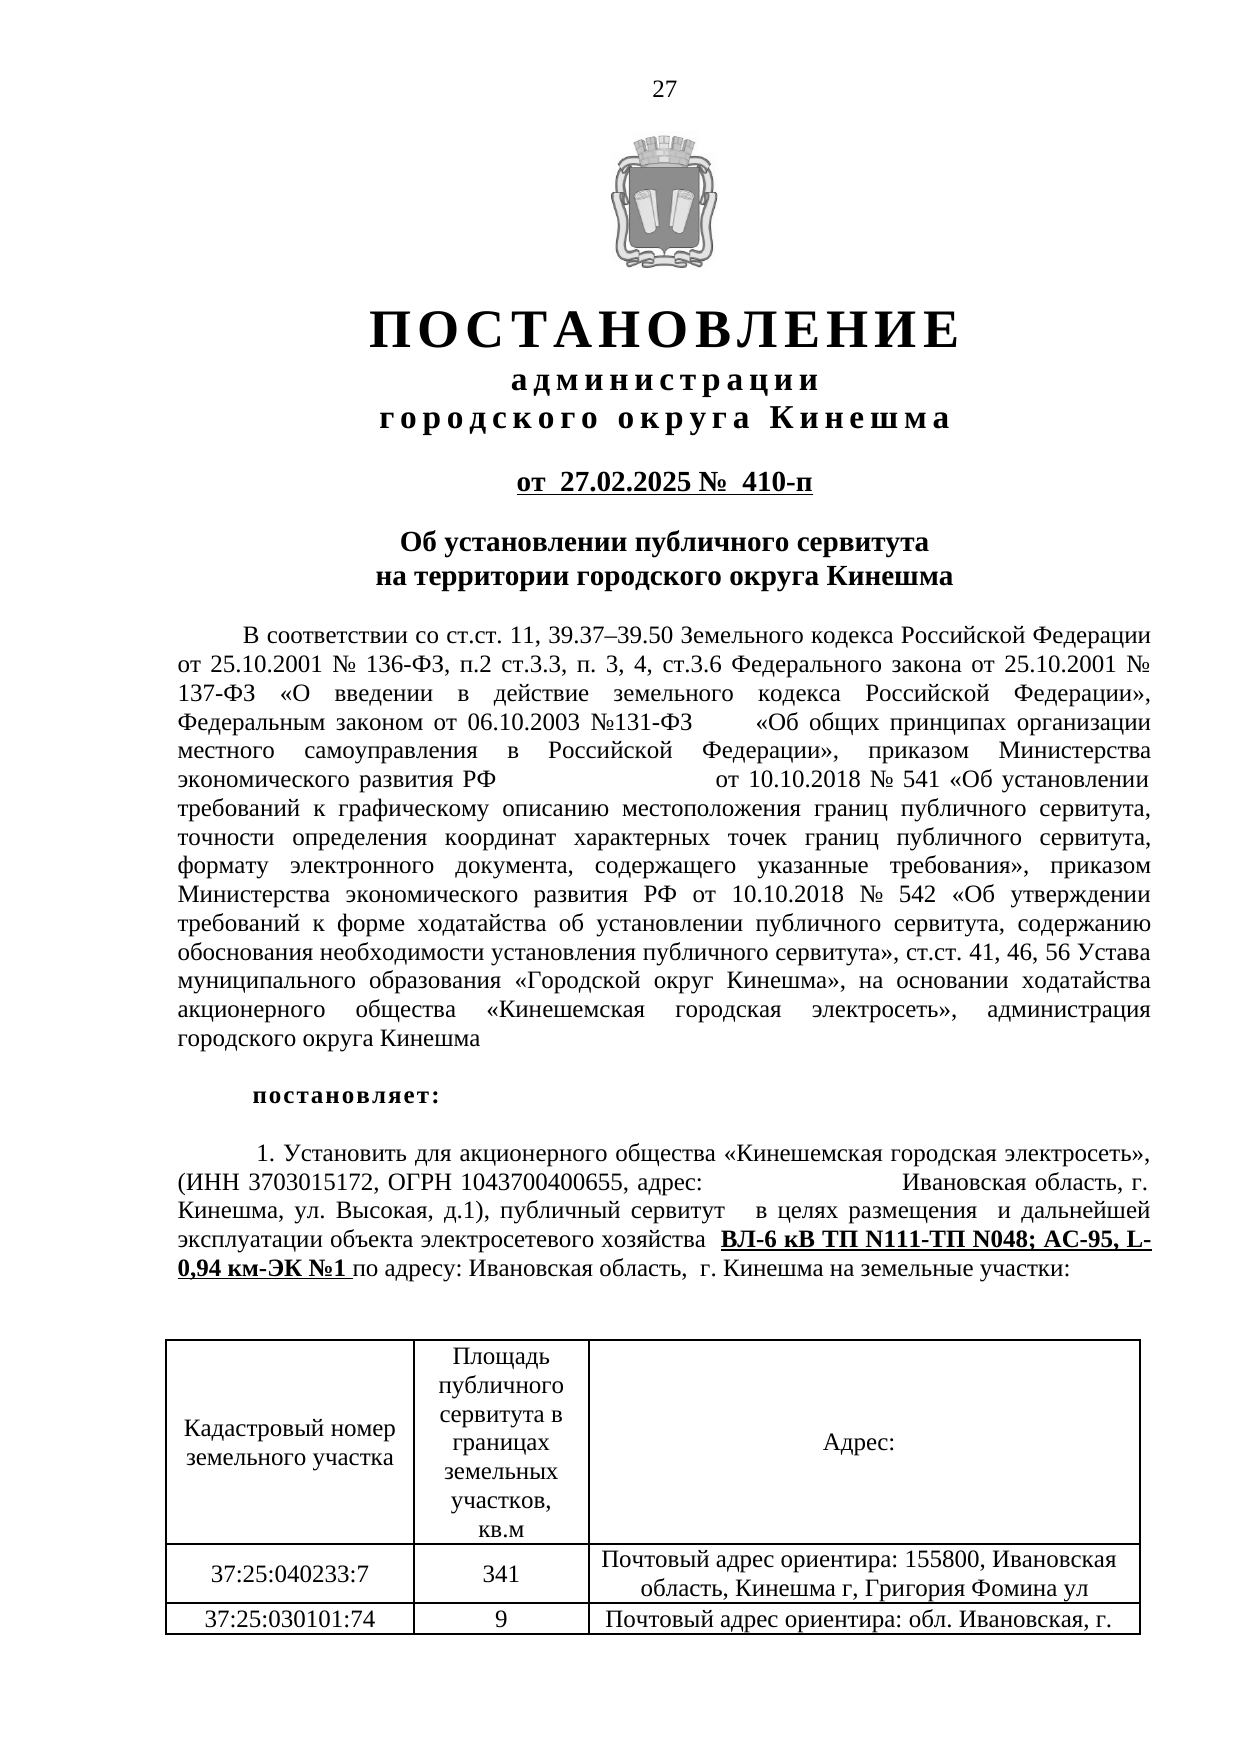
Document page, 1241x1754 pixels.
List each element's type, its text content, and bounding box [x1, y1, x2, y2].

text 1. Установить для акционерного общества «Кинешемская городская электросеть», (ИНН 3703015172, ОГРН 1043700400655, адрес: Ивановская область, г. Кинешма, ул. Высокая, д.1), публичный сервитут в целях размещения и дальнейшей эксплуатации объекта электросетевого хозяйства ВЛ-6 кВ ТП N111-ТП N048; АС-95, L-0,94 км-ЭК №1 по адресу: Ивановская область, г. Кинешма на земельные участки: [177, 1138, 1152, 1282]
table_header Адрес: [590, 1341, 1139, 1542]
table_cell 37:25:040233:7 [167, 1545, 413, 1602]
text на территории городского округа Кинешма [177, 558, 1152, 591]
table_header Площадь публичного сервитута в границах земельных участков, кв.м [415, 1341, 588, 1542]
text городского округа Кинешма [177, 397, 1152, 436]
table_cell 9 [415, 1604, 588, 1633]
text от 27.02.2025 № 410-п [177, 464, 1152, 498]
text постановляет: [177, 1080, 1152, 1109]
text Об установлении публичного сервитута [177, 524, 1152, 558]
table_header Кадастровый номер земельного участка [167, 1341, 413, 1542]
table_cell 37:25:030101:74 [167, 1604, 413, 1633]
table_cell 341 [415, 1545, 588, 1602]
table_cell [590, 1545, 1139, 1602]
text ПОСТАНОВЛЕНИЕ [177, 297, 1152, 359]
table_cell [590, 1604, 1139, 1633]
text В соответствии со ст.ст. 11, 39.37–39.50 Земельного кодекса Российской Федерации от 25.10.2001 № 136-ФЗ, п.2 ст.3.3, п. 3, 4, ст.3.6 Федерального закона от 25.10.2001 № 137-ФЗ «О введении в действие земельного кодекса Российской Федерации», Федеральным законом от 06.10.2003 №131-ФЗ «Об общих принципах организации местного самоуправления в Российской Федерации», приказом Министерства экономического развития РФ от 10.10.2018 № 541 «Об установлении требований к графическому описанию местоположения границ публичного сервитута, точности определения координат характерных точек границ публичного сервитута, формату электронного документа, содержащего указанные требования», приказом Министерства экономического развития РФ от 10.10.2018 № 542 «Об утверждении требований к форме ходатайства об установлении публичного сервитута, содержанию обоснования необходимости установления публичного сервитута», ст.ст. 41, 46, 56 Устава муниципального образования «Городской округ Кинешма», на основании ходатайства акционерного общества «Кинешемская городская электросеть», администрация городского округа Кинешма [177, 620, 1152, 1052]
text администрации [177, 359, 1152, 397]
